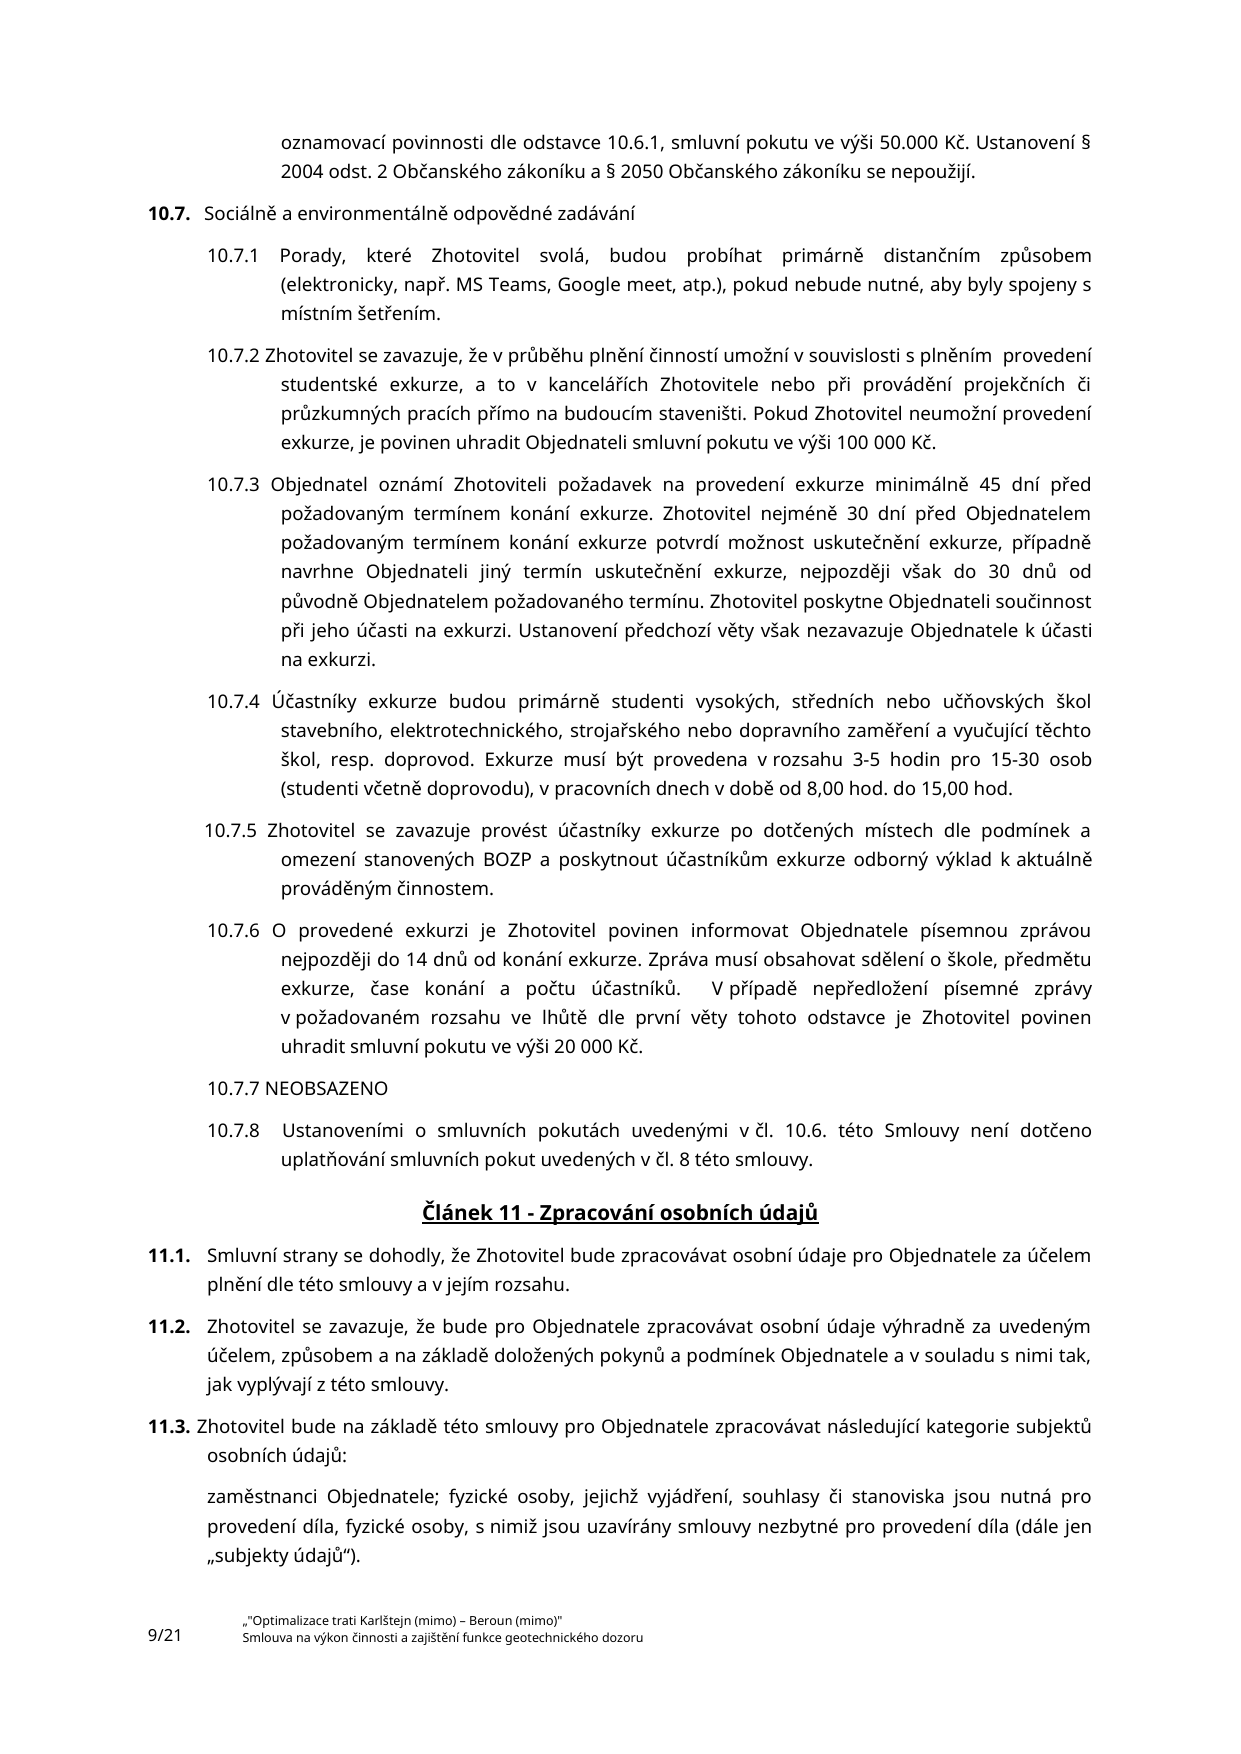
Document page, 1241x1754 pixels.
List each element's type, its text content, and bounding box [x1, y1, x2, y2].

text 10.7.1 Porady, které Zhotovitel svolá, budou probíhat primárně distančním způsobem (elektronicky, např. MS Teams, Google meet, atp.), pokud nebude nutné, aby byly spojeny s místním šetřením. [207, 239, 1092, 326]
text 10.7. Sociálně a environmentálně odpovědné zadávání [148, 197, 1092, 226]
text 11.3. Zhotovitel bude na základě této smlouvy pro Objednatele zpracovávat následující kategorie subjektů osobních údajů: [148, 1410, 1092, 1468]
subtitle Článek 11 - Zpracování osobních údajů [148, 1197, 1092, 1226]
text 10.7.6 O provedené exkurzi je Zhotovitel povinen informovat Objednatele písemnou zprávou nejpozději do 14 dnů od konání exkurze. Zpráva musí obsahovat sdělení o škole, předmětu exkurze, čase konání a počtu účastníků. V případě nepředložení písemné zprávy v požadovaném rozsahu ve lhůtě dle první věty tohoto odstavce je Zhotovitel povinen uhradit smluvní pokutu ve výši 20 000 Kč. [207, 914, 1092, 1060]
text 10.7.5 Zhotovitel se zavazuje provést účastníky exkurze po dotčených místech dle podmínek a omezení stanovených BOZP a poskytnout účastníkům exkurze odborný výklad k aktuálně prováděným činnostem. [204, 814, 1092, 901]
text 10.7.7 NEOBSAZENO [207, 1072, 1092, 1101]
text 10.7.2 Zhotovitel se zavazuje, že v průběhu plnění činností umožní v souvislosti s plněním provedení studentské exkurze, a to v kancelářích Zhotovitele nebo při provádění projekčních či průzkumných pracích přímo na budoucím staveništi. Pokud Zhotovitel neumožní provedení exkurze, je povinen uhradit Objednateli smluvní pokutu ve výši 100 000 Kč. [207, 339, 1092, 456]
text 11.1. Smluvní strany se dohodly, že Zhotovitel bude zpracovávat osobní údaje pro Objednatele za účelem plnění dle této smlouvy a v jejím rozsahu. [148, 1239, 1092, 1297]
text 11.2. Zhotovitel se zavazuje, že bude pro Objednatele zpracovávat osobní údaje výhradně za uvedeným účelem, způsobem a na základě doložených pokynů a podmínek Objednatele a v souladu s nimi tak, jak vyplývají z této smlouvy. [148, 1310, 1092, 1397]
text 10.7.4 Účastníky exkurze budou primárně studenti vysokých, středních nebo učňovských škol stavebního, elektrotechnického, strojařského nebo dopravního zaměření a vyučující těchto škol, resp. doprovod. Exkurze musí být provedena v rozsahu 3-5 hodin pro 15-30 osob (studenti včetně doprovodu), v pracovních dnech v době od 8,00 hod. do 15,00 hod. [207, 685, 1092, 801]
text 10.7.3 Objednatel oznámí Zhotoviteli požadavek na provedení exkurze minimálně 45 dní před požadovaným termínem konání exkurze. Zhotovitel nejméně 30 dní před Objednatelem požadovaným termínem konání exkurze potvrdí možnost uskutečnění exkurze, případně navrhne Objednateli jiný termín uskutečnění exkurze, nejpozději však do 30 dnů od původně Objednatelem požadovaného termínu. Zhotovitel poskytne Objednateli součinnost při jeho účasti na exkurzi. Ustanovení předchozí věty však nezavazuje Objednatele k účasti na exkurzi. [207, 468, 1092, 672]
text zaměstnanci Objednatele; fyzické osoby, jejichž vyjádření, souhlasy či stanoviska jsou nutná pro provedení díla, fyzické osoby, s nimiž jsou uzavírány smlouvy nezbytné pro provedení díla (dále jen „subjekty údajů“). [207, 1481, 1092, 1568]
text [207, 126, 1092, 185]
text 10.7.8 Ustanoveními o smluvních pokutách uvedenými v čl. 10.6. této Smlouvy není dotčeno uplatňování smluvních pokut uvedených v čl. 8 této smlouvy. [207, 1114, 1092, 1172]
